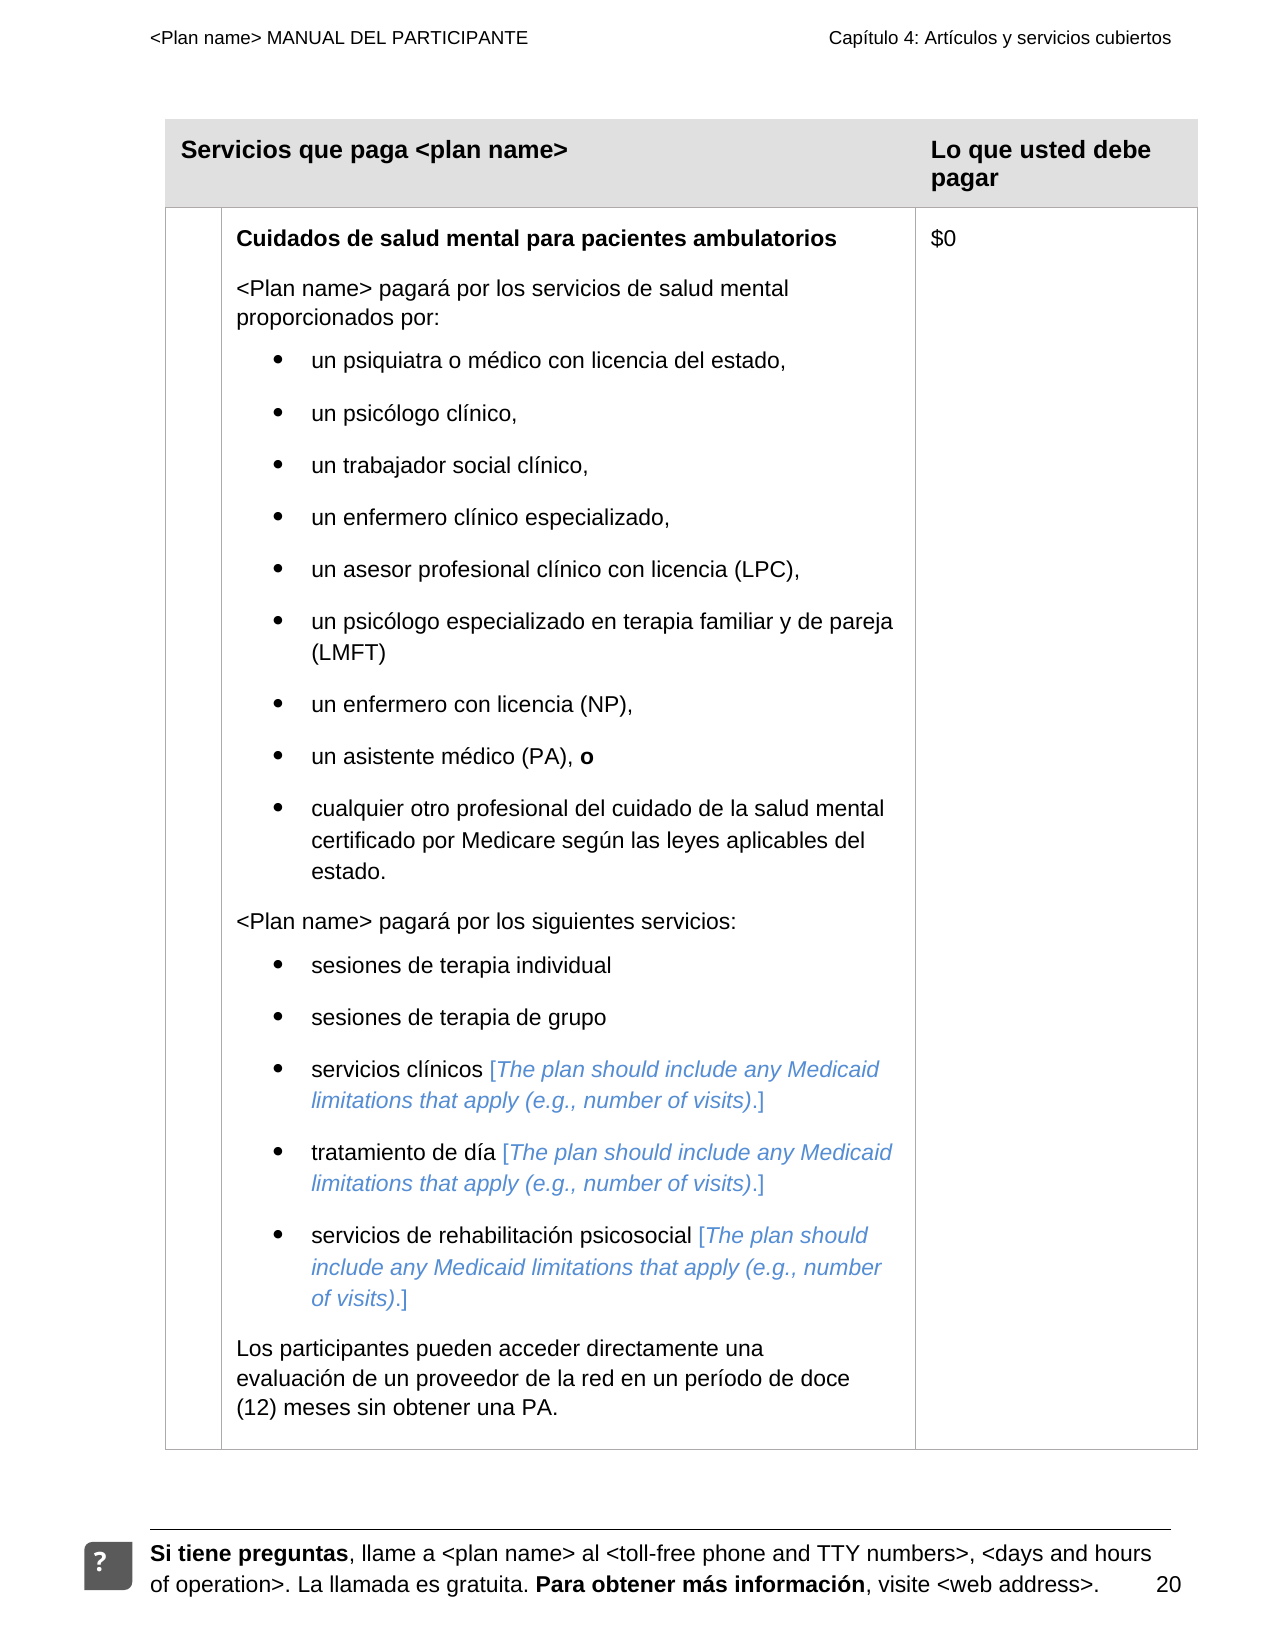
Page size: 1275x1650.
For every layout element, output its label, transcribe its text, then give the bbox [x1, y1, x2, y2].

table_header Lo que usted debe pagar [916, 120, 1197, 207]
table_cell Cuidados de salud mental para pacientes ambulatorios <Plan name> pagará por los servicios de salud mental proporcionados por: un psiquiatra o médico con licencia del estado, un psicólogo clínico, un trabajador social clínico, un enfermero clínico especializado, un asesor profesional clínico con licencia (LPC), un psicólogo especializado en terapia familiar y de pareja (LMFT) un enfermero con licencia (NP), un asistente médico (PA), o cualquier otro profesional del cuidado de la salud mental certificado por Medicare según las leyes aplicables del estado. <Plan name> pagará por los siguientes servicios: sesiones de terapia individual sesiones de terapia de grupo servicios clínicos [The plan should include any Medicaid limitations that apply (e.g., number of visits).] tratamiento de día [The plan should include any Medicaid limitations that apply (e.g., number of visits).] servicios de rehabilitación psicosocial [The plan should include any Medicaid limitations that apply (e.g., number of visits).] Los participantes pueden acceder directamente una evaluación de un proveedor de la red en un período de doce (12) meses sin obtener una PA. [222, 208, 915, 1448]
table_cell $0 [916, 208, 1197, 1448]
table_cell [166, 208, 221, 1448]
table_header Servicios que paga <plan name> [166, 120, 915, 207]
